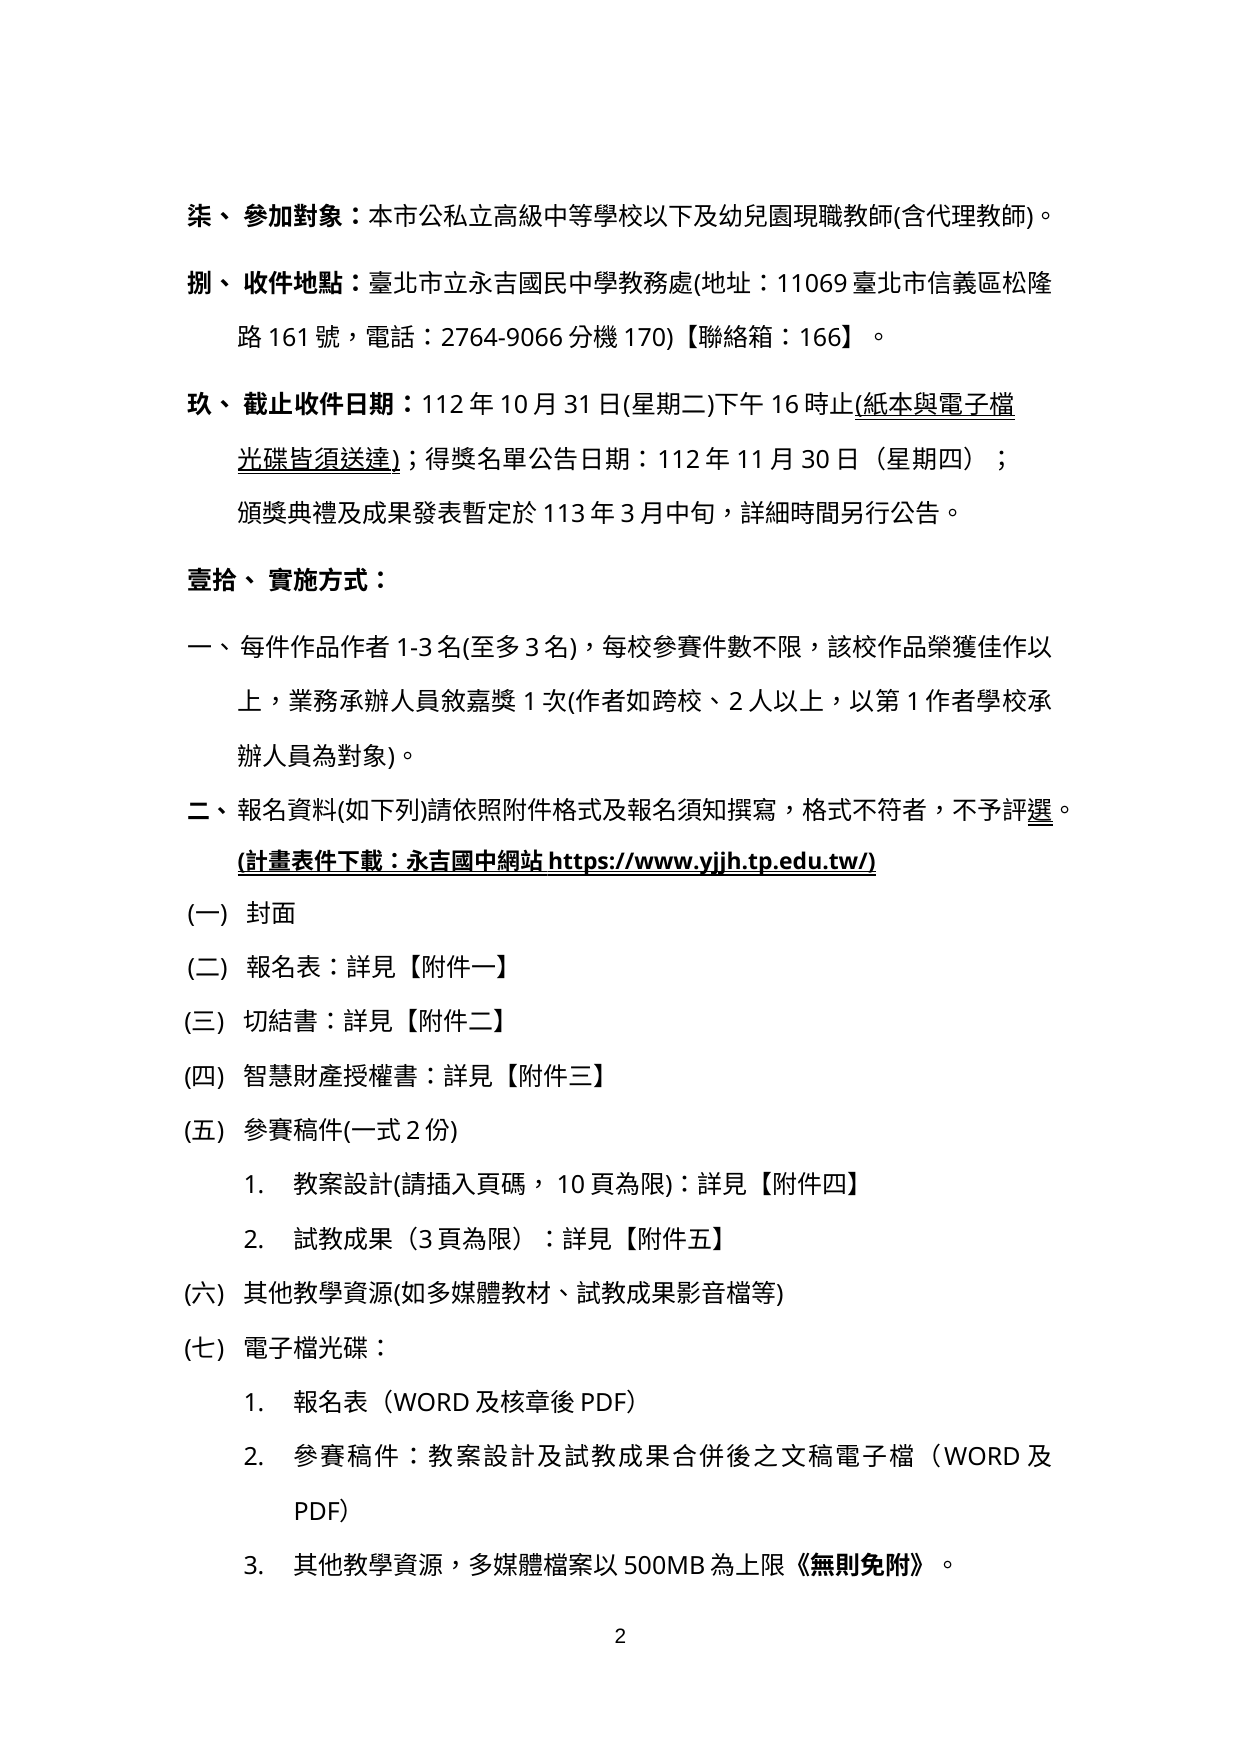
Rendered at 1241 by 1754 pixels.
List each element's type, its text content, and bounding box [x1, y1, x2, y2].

list 參賽稿件：教案設計及試教成果合併後之文稿電子檔（WORD及PDF） [243, 1437, 1053, 1527]
list 報名表（WORD及核章後PDF） [243, 1382, 1053, 1419]
list 電子檔光碟： [184, 1328, 1053, 1364]
list 截止收件日期：112年10月31日(星期二)下午16時止(紙本與電子檔光碟皆須送達)；得獎名單公告日期：112年11月30日（星期四）；頒獎典禮及成果發表暫定於113年3月中旬，詳細時間另行公告。 [187, 385, 1015, 530]
list 其他教學資源，多媒體檔案以500MB為上限《無則免附》。 [243, 1546, 1053, 1582]
list 試教成果（3頁為限）：詳見【附件五】 [243, 1219, 1053, 1256]
list 參加對象：本市公私立高級中等學校以下及幼兒園現職教師(含代理教師)。 [187, 197, 1053, 233]
list 報名資料(如下列)請依照附件格式及報名須知撰寫，格式不符者，不予評選。(計畫表件下載：永吉國中網站https://www.yjjh.tp.edu.tw/) [187, 790, 1053, 876]
list 封面 [187, 893, 1053, 929]
list 教案設計(請插入頁碼， 10頁為限)：詳見【附件四】 [243, 1165, 1053, 1201]
list 報名表：詳見【附件一】 [187, 947, 1053, 984]
list 參賽稿件(一式2份) [184, 1111, 1053, 1147]
list 切結書：詳見【附件二】 [184, 1002, 1053, 1038]
list 其他教學資源(如多媒體教材、試教成果影音檔等) [184, 1274, 1053, 1310]
list 每件作品作者1-3名(至多3名)，每校參賽件數不限，該校作品榮獲佳作以上，業務承辦人員敘嘉獎1次(作者如跨校、2人以上，以第1作者學校承辦人員為對象)。 [187, 627, 1053, 772]
list 智慧財產授權書：詳見【附件三】 [184, 1056, 1053, 1092]
list 實施方式： [187, 560, 1053, 597]
list 收件地點：臺北市立永吉國民中學教務處(地址：11069臺北市信義區松隆路161號，電話：2764-9066分機170)【聯絡箱：166】。 [187, 263, 1053, 354]
